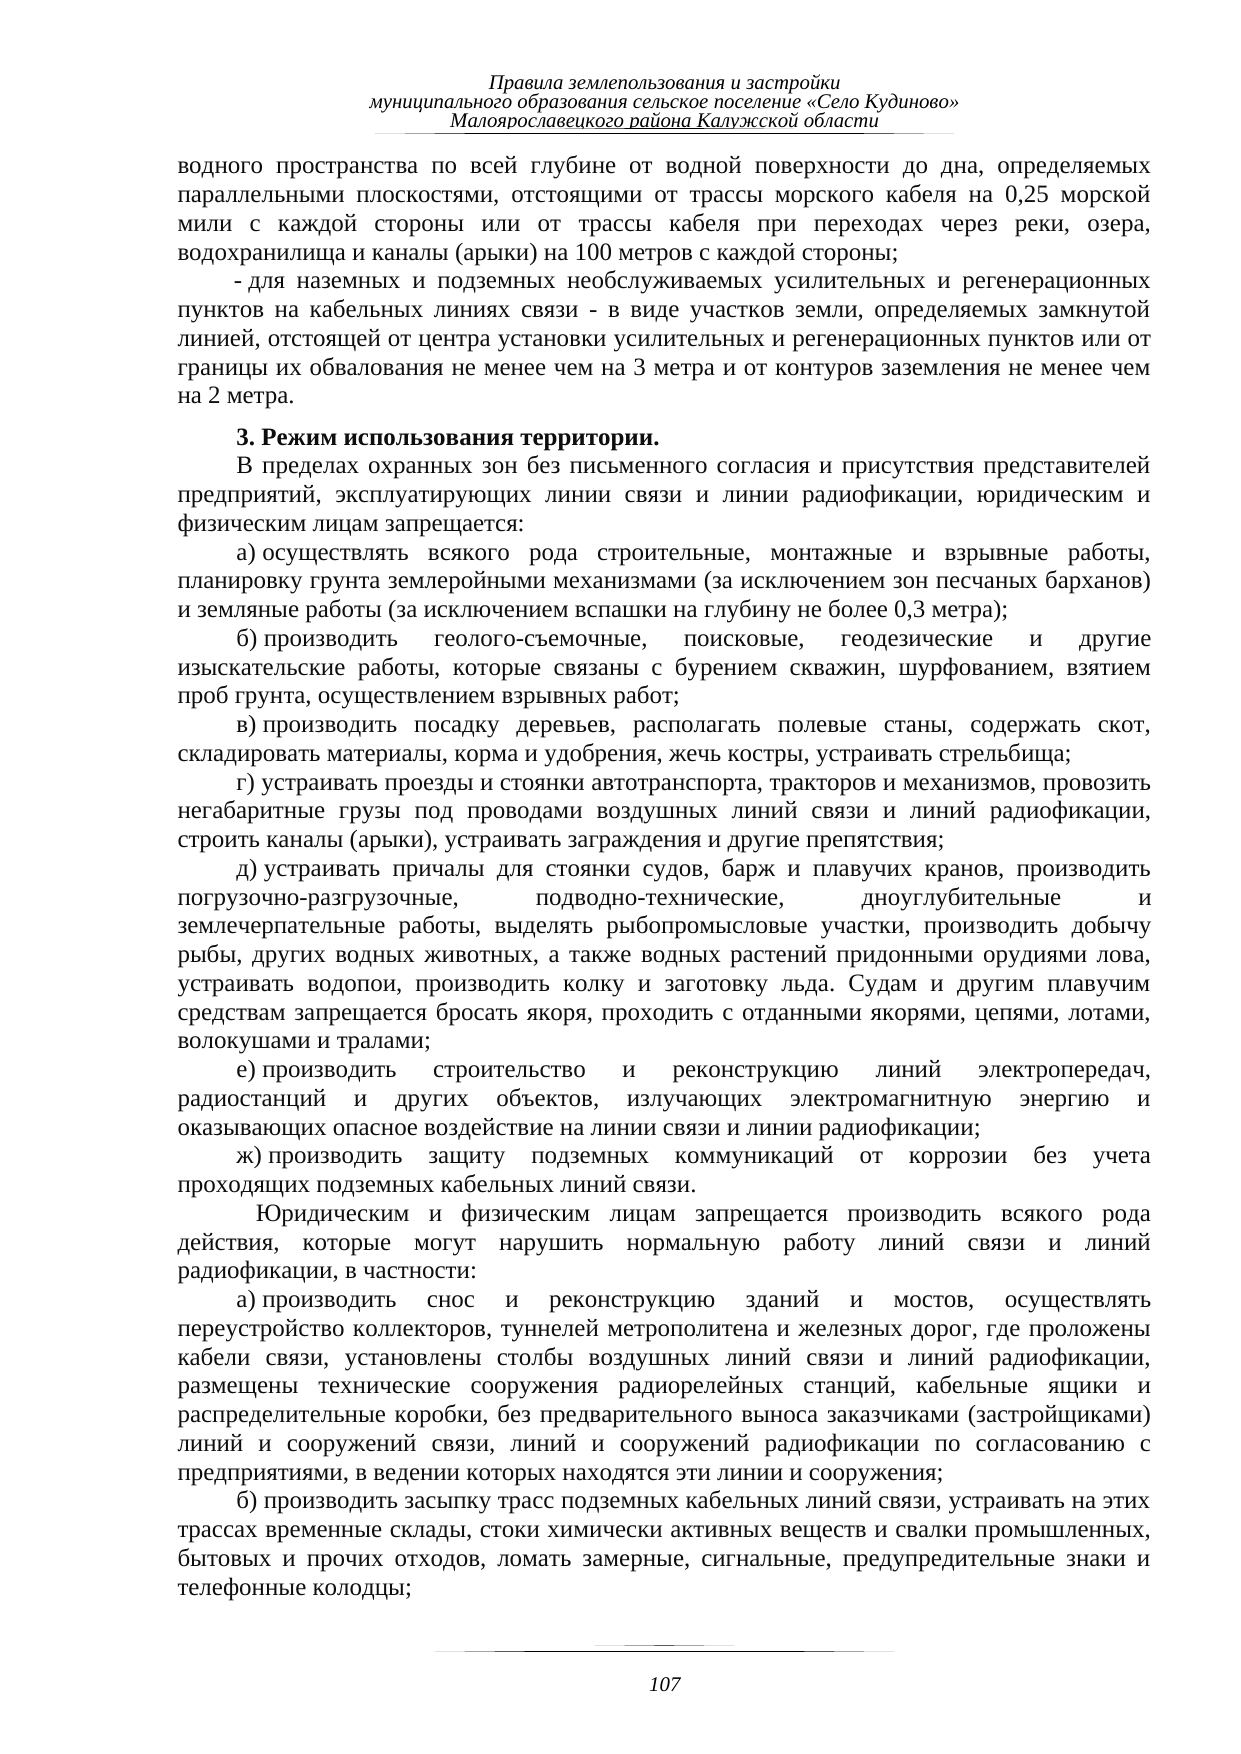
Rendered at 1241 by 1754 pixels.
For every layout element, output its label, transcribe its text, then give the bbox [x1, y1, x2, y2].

text - для наземных и подземных необслуживаемых усилительных и регенерационных пунктов на кабельных линиях связи - в виде участков земли, определяемых замкнутой линией, отстоящей от центра установки усилительных и регенерационных пунктов или от границы их обвалования не менее чем на 3 метра и от контуров заземления не менее чем на 2 метра. [177, 266, 1152, 409]
text г) устраивать проезды и стоянки автотранспорта, тракторов и механизмов, провозить негабаритные грузы под проводами воздушных линий связи и линий радиофикации, строить каналы (арыки), устраивать заграждения и другие препятствия; [177, 767, 1152, 853]
text Юридическим и физическим лицам запрещается производить всякого рода действия, которые могут нарушить нормальную работу линий связи и линий радиофикации, в частности: [177, 1198, 1152, 1284]
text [177, 151, 1152, 266]
text 3. Режим использования территории. [177, 422, 1152, 451]
text б) производить геолого-съемочные, поисковые, геодезические и другие изыскательские работы, которые связаны с бурением скважин, шурфованием, взятием проб грунта, осуществлением взрывных работ; [177, 623, 1152, 709]
text д) устраивать причалы для стоянки судов, барж и плавучих кранов, производить погрузочно-разгрузочные, подводно-технические, дноуглубительные и землечерпательные работы, выделять рыбопромысловые участки, производить добычу рыбы, других водных животных, а также водных растений придонными орудиями лова, устраивать водопои, производить колку и заготовку льда. Судам и другим плавучим средствам запрещается бросать якоря, проходить с отданными якорями, цепями, лотами, волокушами и тралами; [177, 853, 1152, 1054]
text а) производить снос и реконструкцию зданий и мостов, осуществлять переустройство коллекторов, туннелей метрополитена и железных дорог, где проложены кабели связи, установлены столбы воздушных линий связи и линий радиофикации, размещены технические сооружения радиорелейных станций, кабельные ящики и распределительные коробки, без предварительного выноса заказчиками (застройщиками) линий и сооружений связи, линий и сооружений радиофикации по согласованию с предприятиями, в ведении которых находятся эти линии и сооружения; [177, 1284, 1152, 1486]
text б) производить засыпку трасс подземных кабельных линий связи, устраивать на этих трассах временные склады, стоки химически активных веществ и свалки промышленных, бытовых и прочих отходов, ломать замерные, сигнальные, предупредительные знаки и телефонные колодцы; [177, 1486, 1152, 1601]
text В пределах охранных зон без письменного согласия и присутствия представителей предприятий, эксплуатирующих линии связи и линии радиофикации, юридическим и физическим лицам запрещается: [177, 451, 1152, 537]
text е) производить строительство и реконструкцию линий электропередач, радиостанций и других объектов, излучающих электромагнитную энергию и оказывающих опасное воздействие на линии связи и линии радиофикации; [177, 1054, 1152, 1141]
text ж) производить защиту подземных коммуникаций от коррозии без учета проходящих подземных кабельных линий связи. [177, 1141, 1152, 1198]
text в) производить посадку деревьев, располагать полевые станы, содержать скот, складировать материалы, корма и удобрения, жечь костры, устраивать стрельбища; [177, 709, 1152, 767]
text а) осуществлять всякого рода строительные, монтажные и взрывные работы, планировку грунта землеройными механизмами (за исключением зон песчаных барханов) и земляные работы (за исключением вспашки на глубину не более 0,3 метра); [177, 537, 1152, 623]
